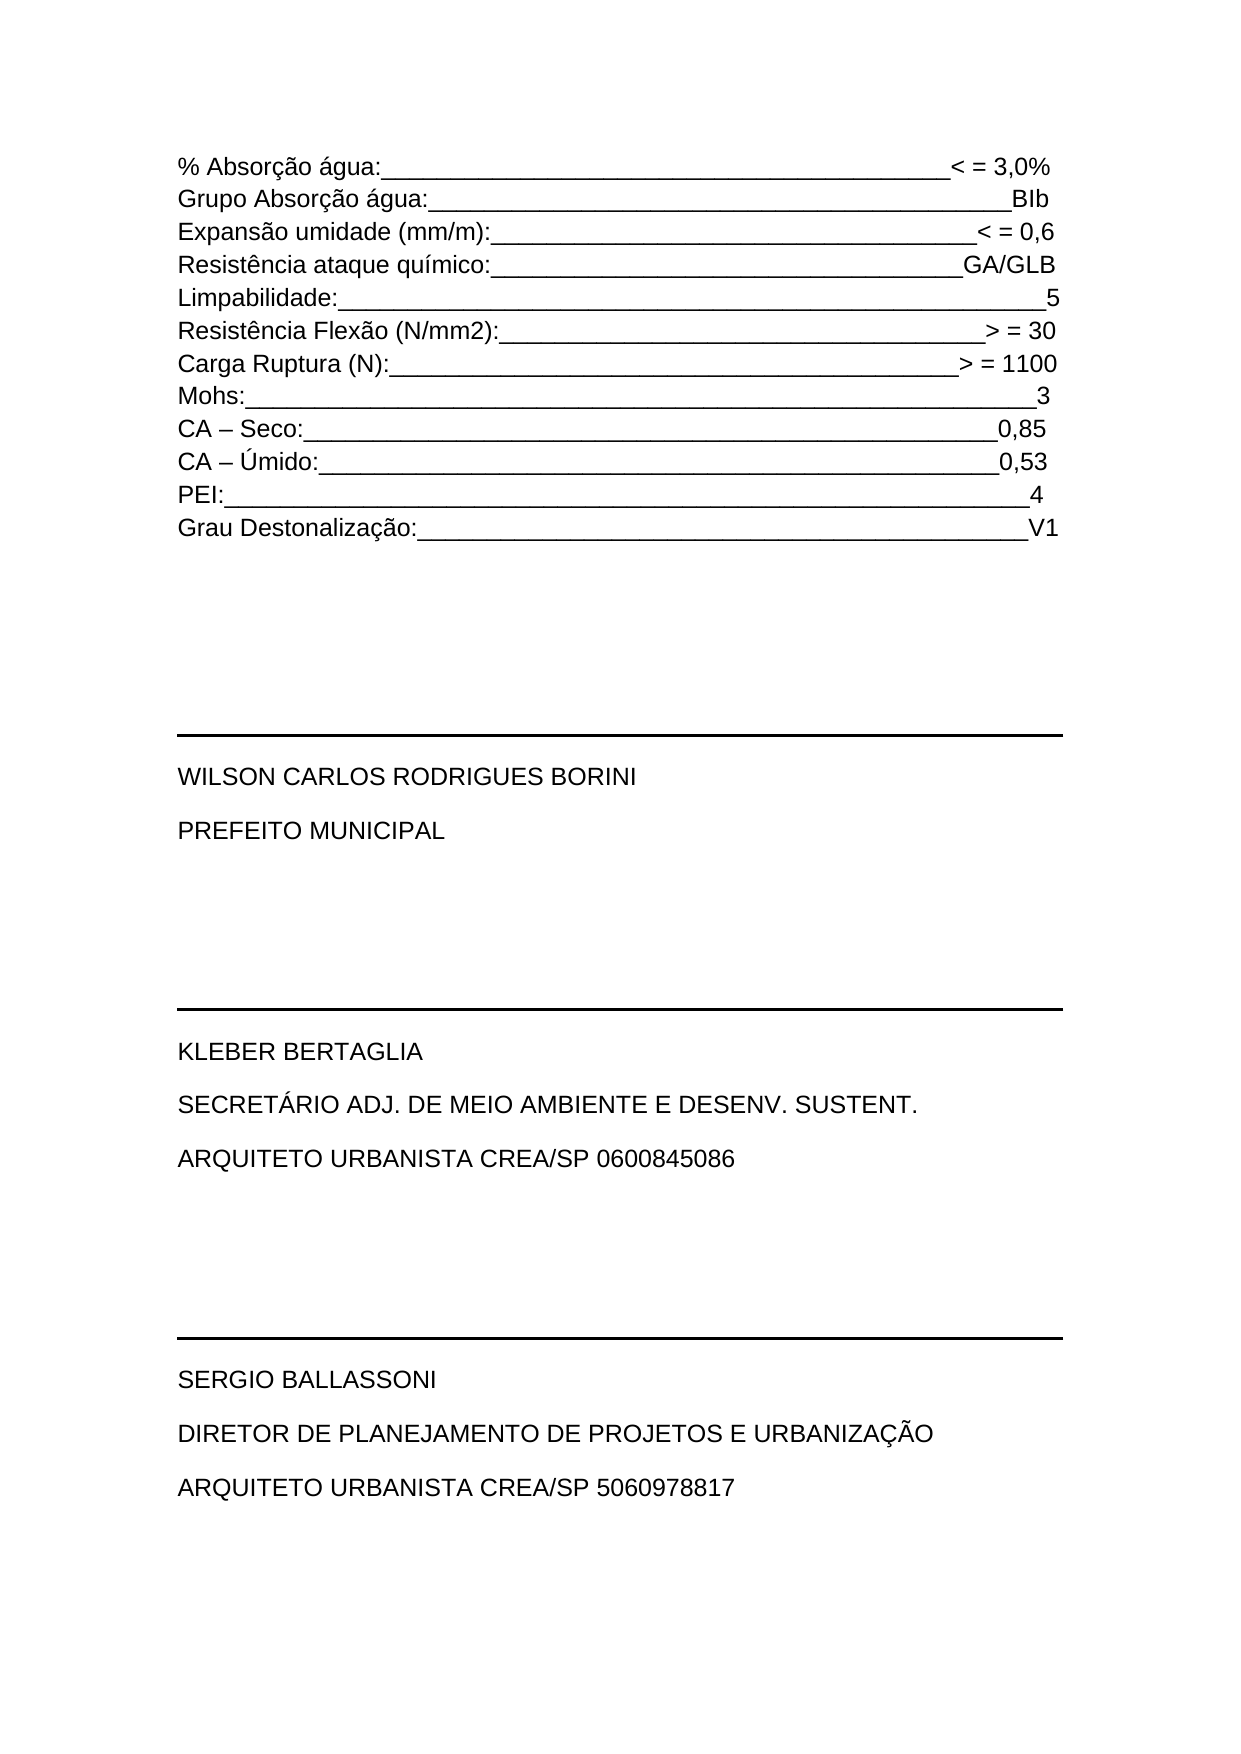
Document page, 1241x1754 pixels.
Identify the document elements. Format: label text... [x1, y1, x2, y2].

text WILSON CARLOS RODRIGUES BORINI [177, 762, 1063, 791]
text CA – Seco:__________________________________________________0,85 [177, 410, 1063, 443]
text KLEBER BERTAGLIA [177, 1036, 1063, 1065]
text SERGIO BALLASSONI [177, 1365, 1063, 1393]
text Limpabilidade:___________________________________________________5 [177, 279, 1063, 312]
text ARQUITETO URBANISTA CREA/SP 5060978817 [177, 1472, 1063, 1501]
text Mohs:_________________________________________________________3 [177, 377, 1063, 410]
text PEI:__________________________________________________________4 [177, 476, 1063, 508]
text Grau Destonalização:____________________________________________V1 [177, 508, 1063, 541]
text Carga Ruptura (N):_________________________________________> = 1100 [177, 344, 1063, 377]
text Resistência Flexão (N/mm2):___________________________________> = 30 [177, 312, 1063, 344]
text CA – Úmido:_________________________________________________0,53 [177, 443, 1063, 476]
text Grupo Absorção água:__________________________________________BIb [177, 180, 1063, 213]
text ARQUITETO URBANISTA CREA/SP 0600845086 [177, 1144, 1063, 1173]
text PREFEITO MUNICIPAL [177, 816, 1063, 844]
text Expansão umidade (mm/m):___________________________________< = 0,6 [177, 213, 1063, 246]
text % Absorção água:_________________________________________< = 3,0% [177, 148, 1063, 180]
text SECRETÁRIO ADJ. DE MEIO AMBIENTE E DESENV. SUSTENT. [177, 1090, 1063, 1119]
text Resistência ataque químico:__________________________________GA/GLB [177, 246, 1063, 279]
text DIRETOR DE PLANEJAMENTO DE PROJETOS E URBANIZAÇÃO [177, 1419, 1063, 1447]
